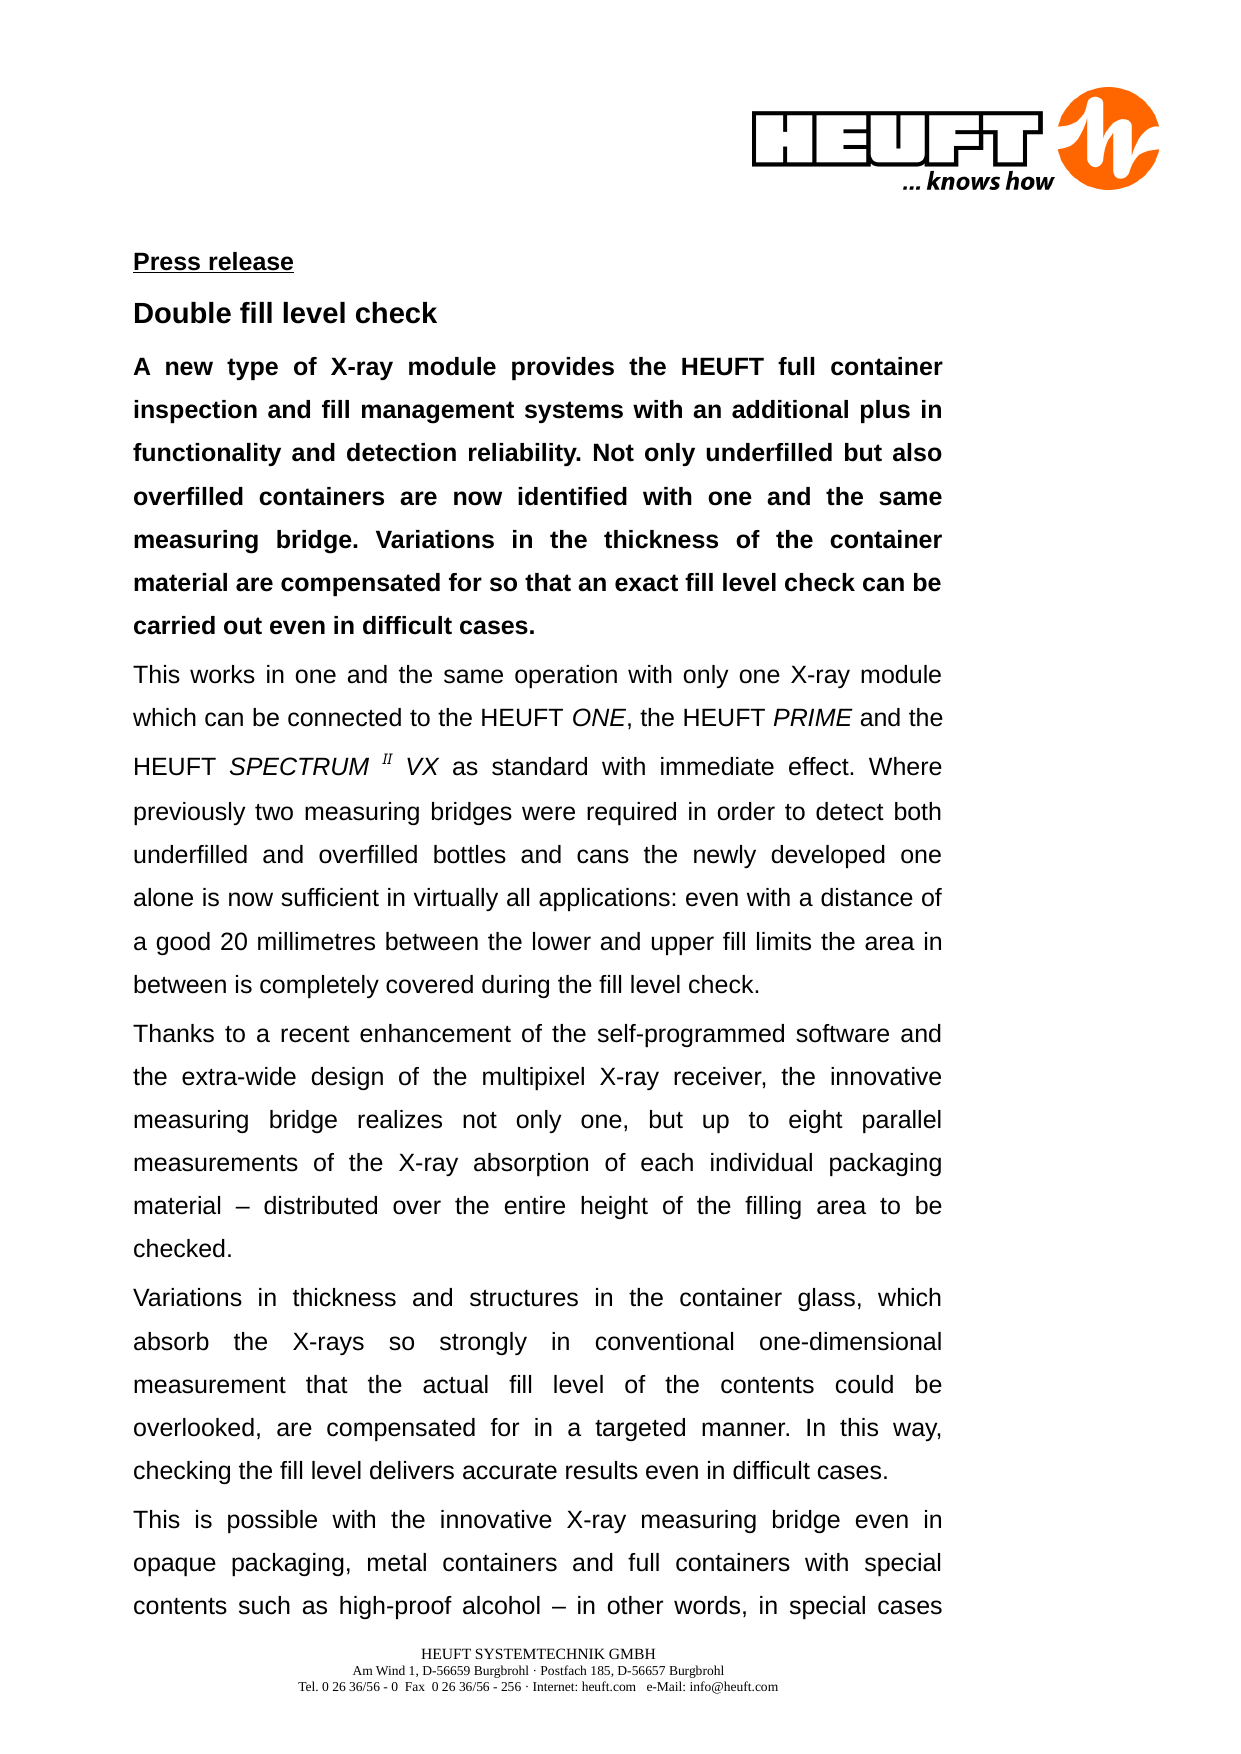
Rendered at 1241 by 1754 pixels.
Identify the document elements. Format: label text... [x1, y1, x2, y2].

text Press release [133, 247, 944, 276]
text Thanks to a recent enhancement of the self-programmed software and the extra-wide design of the multipixel X-ray receiver, the innovative measuring bridge realizes not only one, but up to eight parallel measurements of the X-ray absorption of each individual packaging material – distributed over the entire height of the filling area to be checked. [133, 1019, 944, 1263]
text This works in one and the same operation with only one X-ray module which can be connected to the HEUFT ONE, the HEUFT PRIME and the HEUFT SPECTRUM II VX as standard with immediate effect. Where previously two measuring bridges were required in order to detect both underfilled and overfilled bottles and cans the newly developed one alone is now sufficient in virtually all applications: even with a distance of a good 20 millimetres between the lower and upper fill limits the area in between is completely covered during the fill level check. [133, 660, 944, 998]
text Double fill level check [133, 296, 944, 329]
text Variations in thickness and structures in the container glass, which absorb the X-rays so strongly in conventional one-dimensional measurement that the actual fill level of the contents could be overlooked, are compensated for in a targeted manner. In this way, checking the fill level delivers accurate results even in difficult cases. [133, 1283, 944, 1485]
text A new type of X-ray module provides the HEUFT full container inspection and fill management systems with an additional plus in functionality and detection reliability. Not only underfilled but also overfilled containers are now identified with one and the same measuring bridge. Variations in the thickness of the container material are compensated for so that an exact fill level check can be carried out even in difficult cases. [133, 352, 944, 639]
picture [118, 75, 1181, 202]
